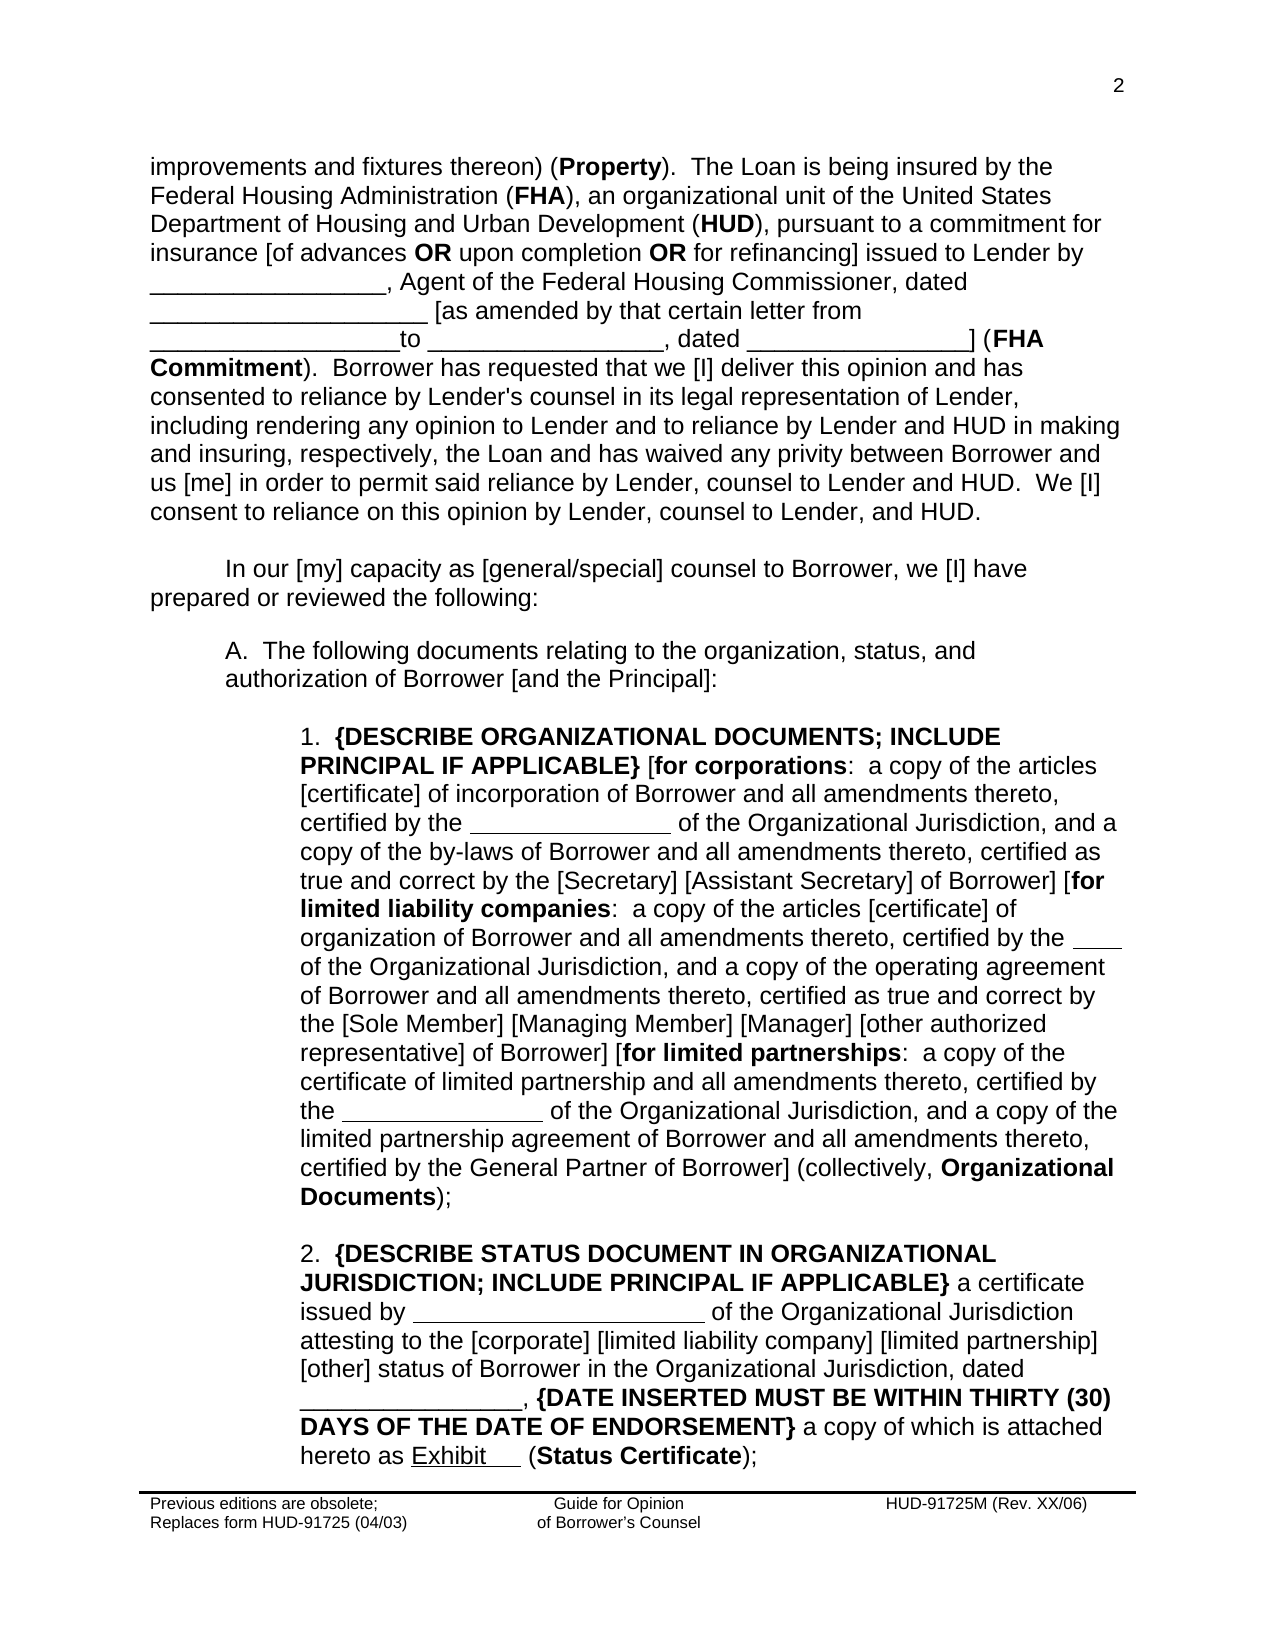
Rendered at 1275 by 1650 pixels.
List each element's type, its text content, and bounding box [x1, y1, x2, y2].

text 1. {DESCRIBE ORGANIZATIONAL DOCUMENTS; INCLUDE PRINCIPAL IF APPLICABLE} [for corporations: a copy of the articles [certificate] of incorporation of Borrower and all amendments thereto, certified by the of the Organizational Jurisdiction, and a copy of the by-laws of Borrower and all amendments thereto, certified as true and correct by the [Secretary] [Assistant Secretary] of Borrower] [for limited liability companies: a copy of the articles [certificate] of organization of Borrower and all amendments thereto, certified by the of the Organizational Jurisdiction, and a copy of the operating agreement of Borrower and all amendments thereto, certified as true and correct by the [Sole Member] [Managing Member] [Manager] [other authorized representative] of Borrower] [for limited partnerships: a copy of the certificate of limited partnership and all amendments thereto, certified by the of the Organizational Jurisdiction, and a copy of the limited partnership agreement of Borrower and all amendments thereto, certified by the General Partner of Borrower] (collectively, Organizational Documents); [225, 722, 1125, 1211]
text 2. {DESCRIBE STATUS DOCUMENT IN ORGANIZATIONAL JURISDICTION; INCLUDE PRINCIPAL IF APPLICABLE} a certificate issued by of the Organizational Jurisdiction attesting to the [corporate] [limited liability company] [limited partnership] [other] status of Borrower in the Organizational Jurisdiction, dated ________________, {DATE INSERTED MUST BE WITHIN THIRTY (30) DAYS OF THE DATE OF ENDORSEMENT} a copy of which is attached hereto as Exhibit (Status Certificate); [225, 1239, 1125, 1469]
text In our [my] capacity as [general/special] counsel to Borrower, we [I] have prepared or reviewed the following: [150, 554, 1125, 612]
text A. The following documents relating to the organization, status, and authorization of Borrower [and the Principal]: [150, 636, 1125, 693]
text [150, 152, 1125, 526]
